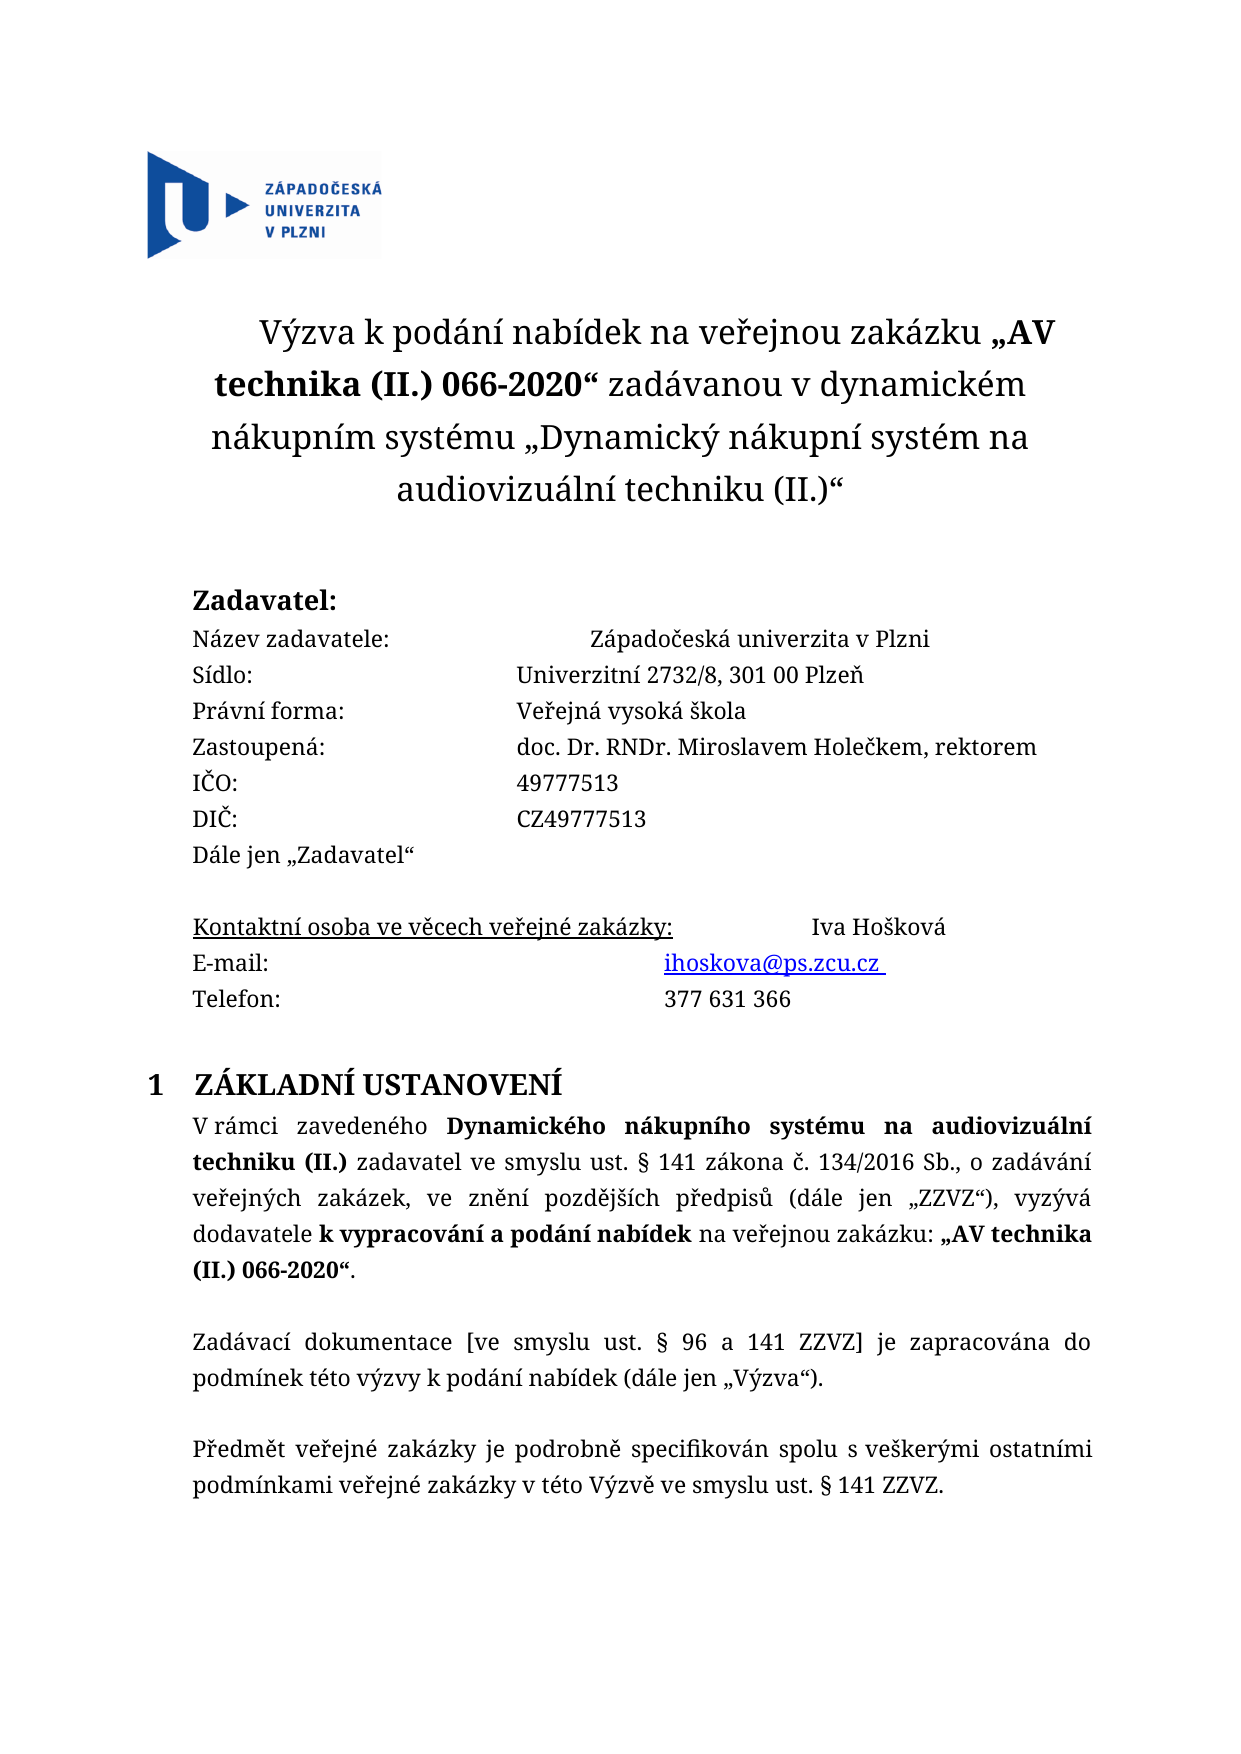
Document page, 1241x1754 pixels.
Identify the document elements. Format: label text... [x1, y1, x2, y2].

text Předmět veřejné zakázky je podrobně specifikován spolu s veškerými ostatními podmínkami veřejné zakázky v této Výzvě ve smyslu ust. § 141 ZZVZ. [192, 1433, 1093, 1501]
text Právní forma: Veřejná vysoká škola [148, 695, 1093, 727]
text 1 ZÁKLADNÍ USTANOVENÍ [148, 1064, 1093, 1104]
text Zadavatel: [192, 581, 1093, 618]
text V rámci zavedeného Dynamického nákupního systému na audiovizuální techniku (II.) zadavatel ve smyslu ust. § 141 zákona č. 134/2016 Sb., o zadávání veřejných zakázek, ve znění pozdějších předpisů (dále jen „ZZVZ“), vyzývá dodavatele k vypracování a podání nabídek na veřejnou zakázku: „AV technika (II.) 066-2020“. [192, 1110, 1093, 1285]
picture [147, 151, 382, 259]
text Kontaktní osoba ve věcech veřejné zakázky: Iva Hošková [148, 911, 1093, 942]
text Telefon: 377 631 366 [148, 983, 1093, 1014]
text E-mail: ihoskova@ps.zcu.cz [148, 947, 1093, 978]
text Dále jen „Zadavatel“ [148, 839, 1093, 870]
text Zadávací dokumentace [ve smyslu ust. § 96 a 141 ZZVZ] je zapracována do podmínek této výzvy k podání nabídek (dále jen „Výzva“). [192, 1326, 1093, 1393]
text DIČ: CZ49777513 [148, 803, 1093, 834]
text Zastoupená: doc. Dr. RNDr. Miroslavem Holečkem, rektorem [192, 731, 1093, 762]
text Sídlo: Univerzitní 2732/8, 301 00 Plzeň [148, 659, 1093, 691]
text Název zadavatele: Západočeská univerzita v Plzni [148, 623, 1093, 655]
text IČO: 49777513 [148, 767, 1093, 798]
text Výzva k podání nabídek na veřejnou zakázku „AV technika (II.) 066-2020“ zadávanou v dynamickém nákupním systému „Dynamický nákupní systém na audiovizuální techniku (II.)“ [148, 309, 1093, 511]
